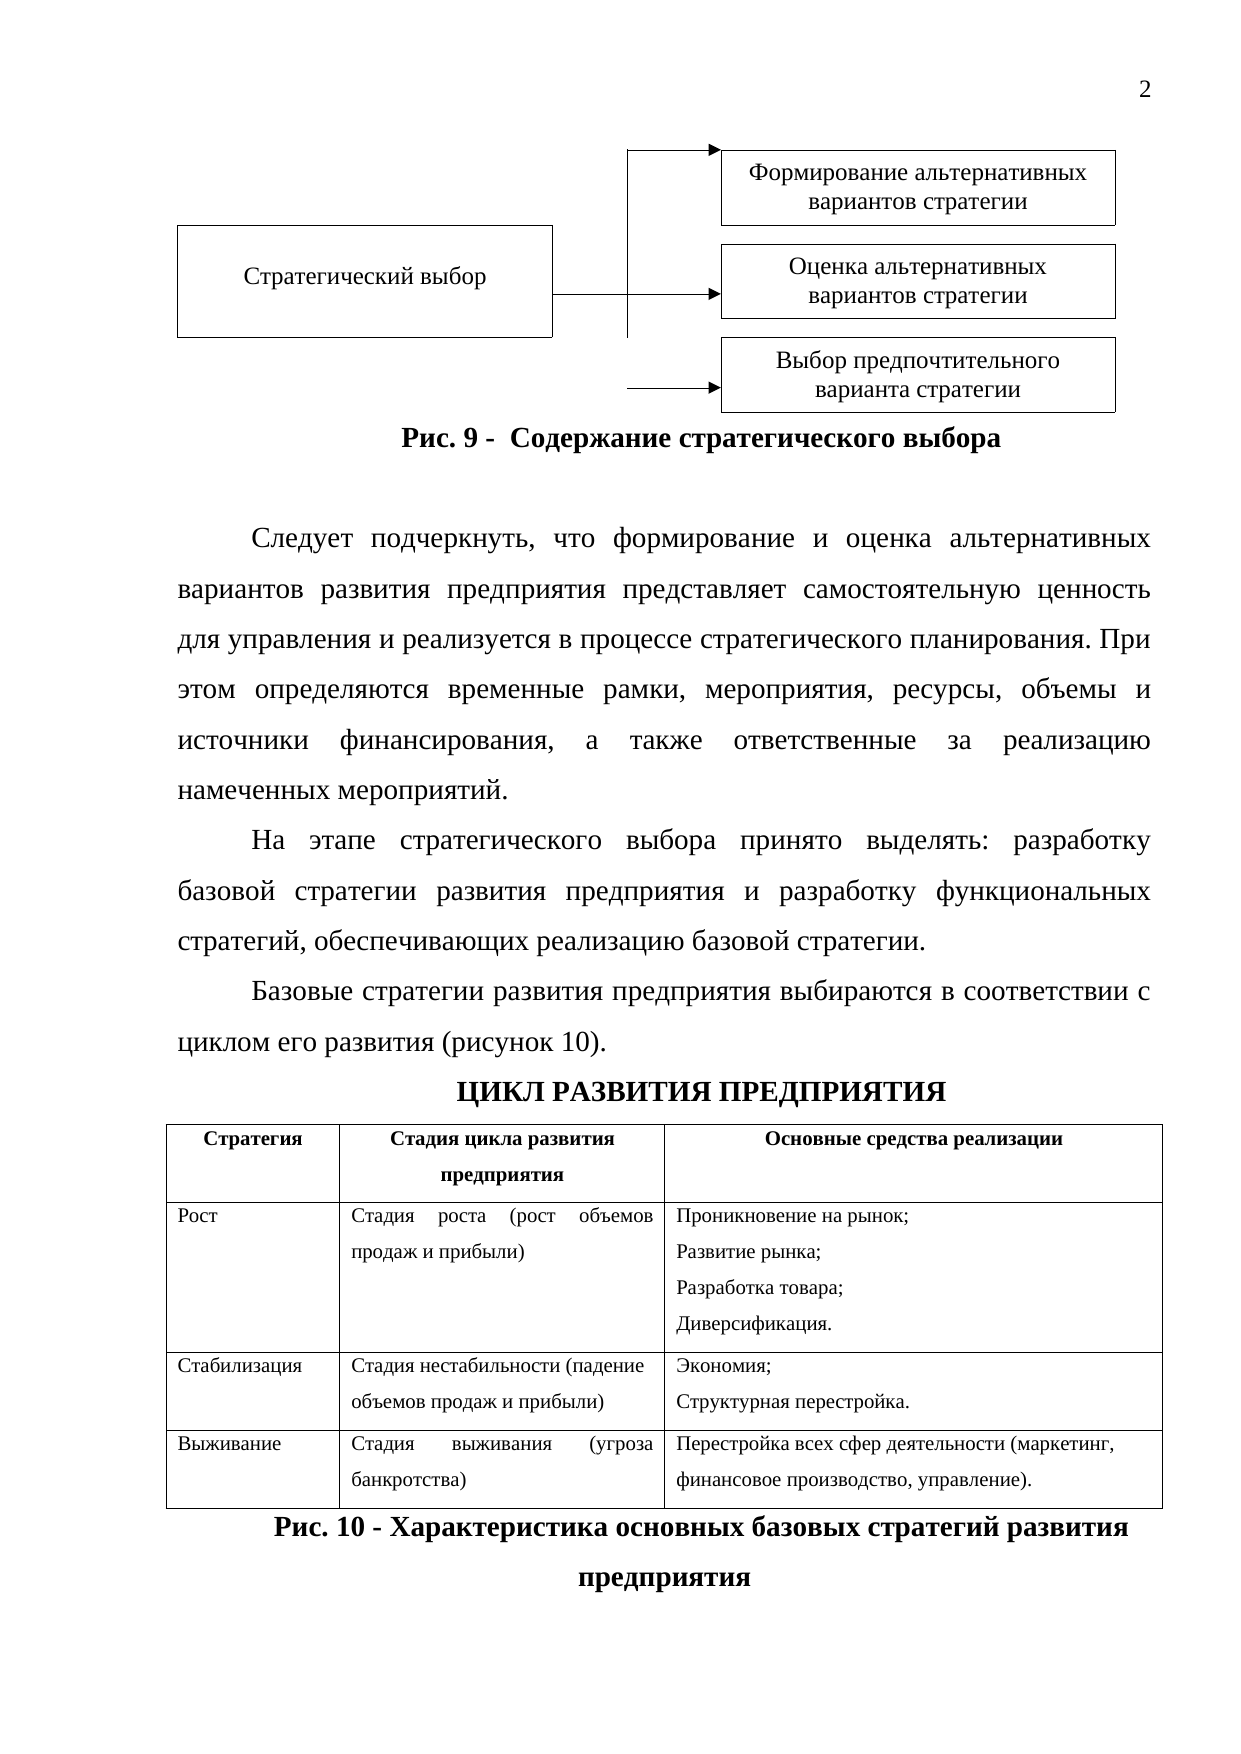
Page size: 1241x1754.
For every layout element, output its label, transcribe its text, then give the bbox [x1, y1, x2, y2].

text Рис. 10 - Характеристика основных базовых стратегий развития предприятия [177, 1509, 1152, 1593]
table_header Стадия цикла развития предприятия [340, 1125, 664, 1202]
table_header Стратегия [167, 1125, 339, 1202]
text Базовые стратегии развития предприятия выбираются в соответствии с циклом его развития (рисунок 10). [177, 973, 1152, 1057]
table_cell Стабилизация [167, 1353, 339, 1430]
text ЦИКЛ РАЗВИТИЯ ПРЕДПРИЯТИЯ [177, 1074, 1152, 1108]
table_cell Экономия; Структурная перестройка. [665, 1353, 1162, 1430]
table_cell Стадия выживания (угроза банкротства) [340, 1431, 664, 1508]
table_header Основные средства реализации [665, 1125, 1162, 1202]
table_cell Выживание [167, 1431, 339, 1508]
table_cell Стадия нестабильности (падение объемов продаж и прибыли) [340, 1353, 664, 1430]
table_cell Перестройка всех сфер деятельности (маркетинг, финансовое производство, управление). [665, 1431, 1162, 1508]
text Следует подчеркнуть, что формирование и оценка альтернативных вариантов развития предприятия представляет самостоятельную ценность для управления и реализуется в процессе стратегического планирования. При этом определяются временные рамки, мероприятия, ресурсы, объемы и источники финансирования, а также ответственные за реализацию намеченных мероприятий. [177, 521, 1152, 806]
text Рис. 9 - Содержание стратегического выбора [177, 420, 1152, 453]
table_cell Проникновение на рынок; Развитие рынка; Разработка товара; Диверсификация. [665, 1203, 1162, 1352]
text На этапе стратегического выбора принято выделять: разработку базовой стратегии развития предприятия и разработку функциональных стратегий, обеспечивающих реализацию базовой стратегии. [177, 822, 1152, 957]
table_cell Рост [167, 1203, 339, 1352]
table_cell Стадия роста (рост объемов продаж и прибыли) [340, 1203, 664, 1352]
